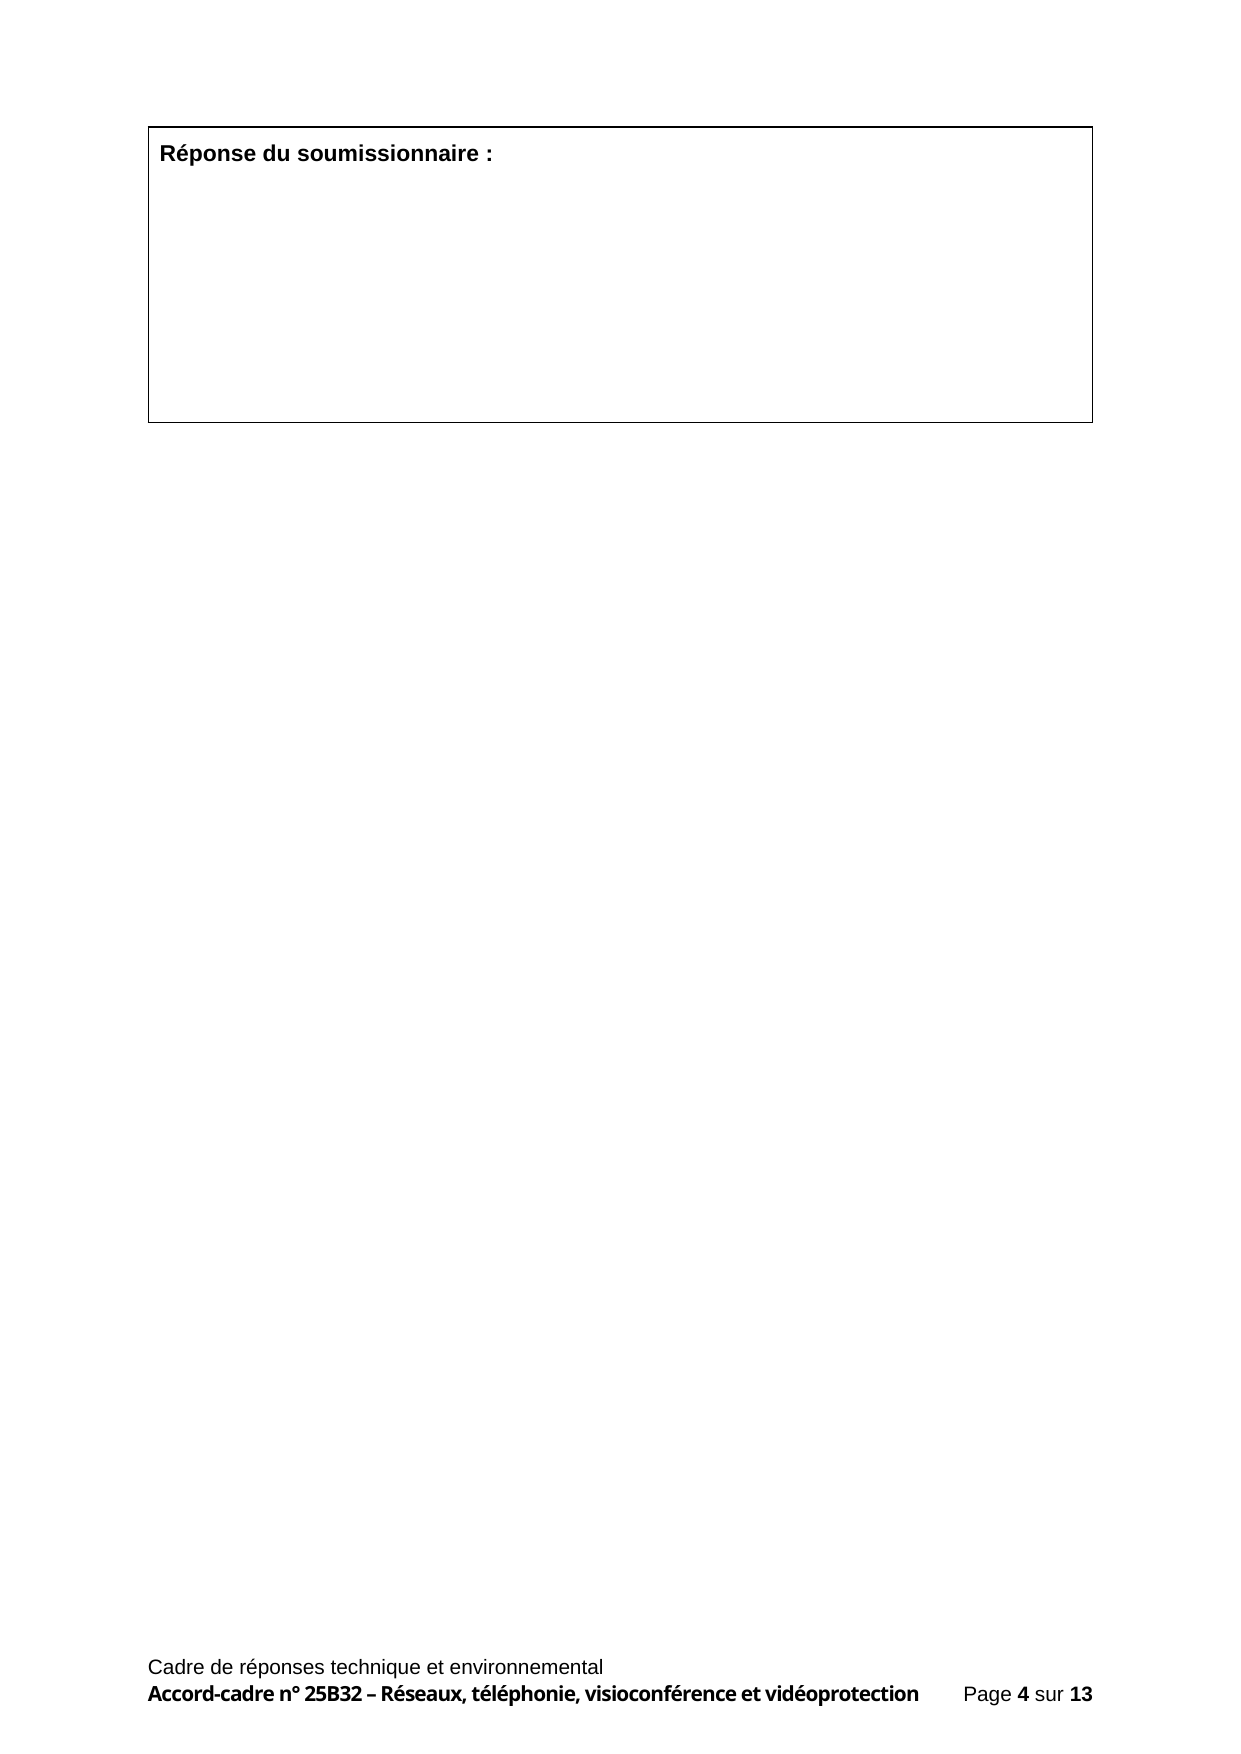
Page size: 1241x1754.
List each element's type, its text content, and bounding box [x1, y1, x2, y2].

table_cell Réponse du soumissionnaire : [149, 128, 1092, 422]
